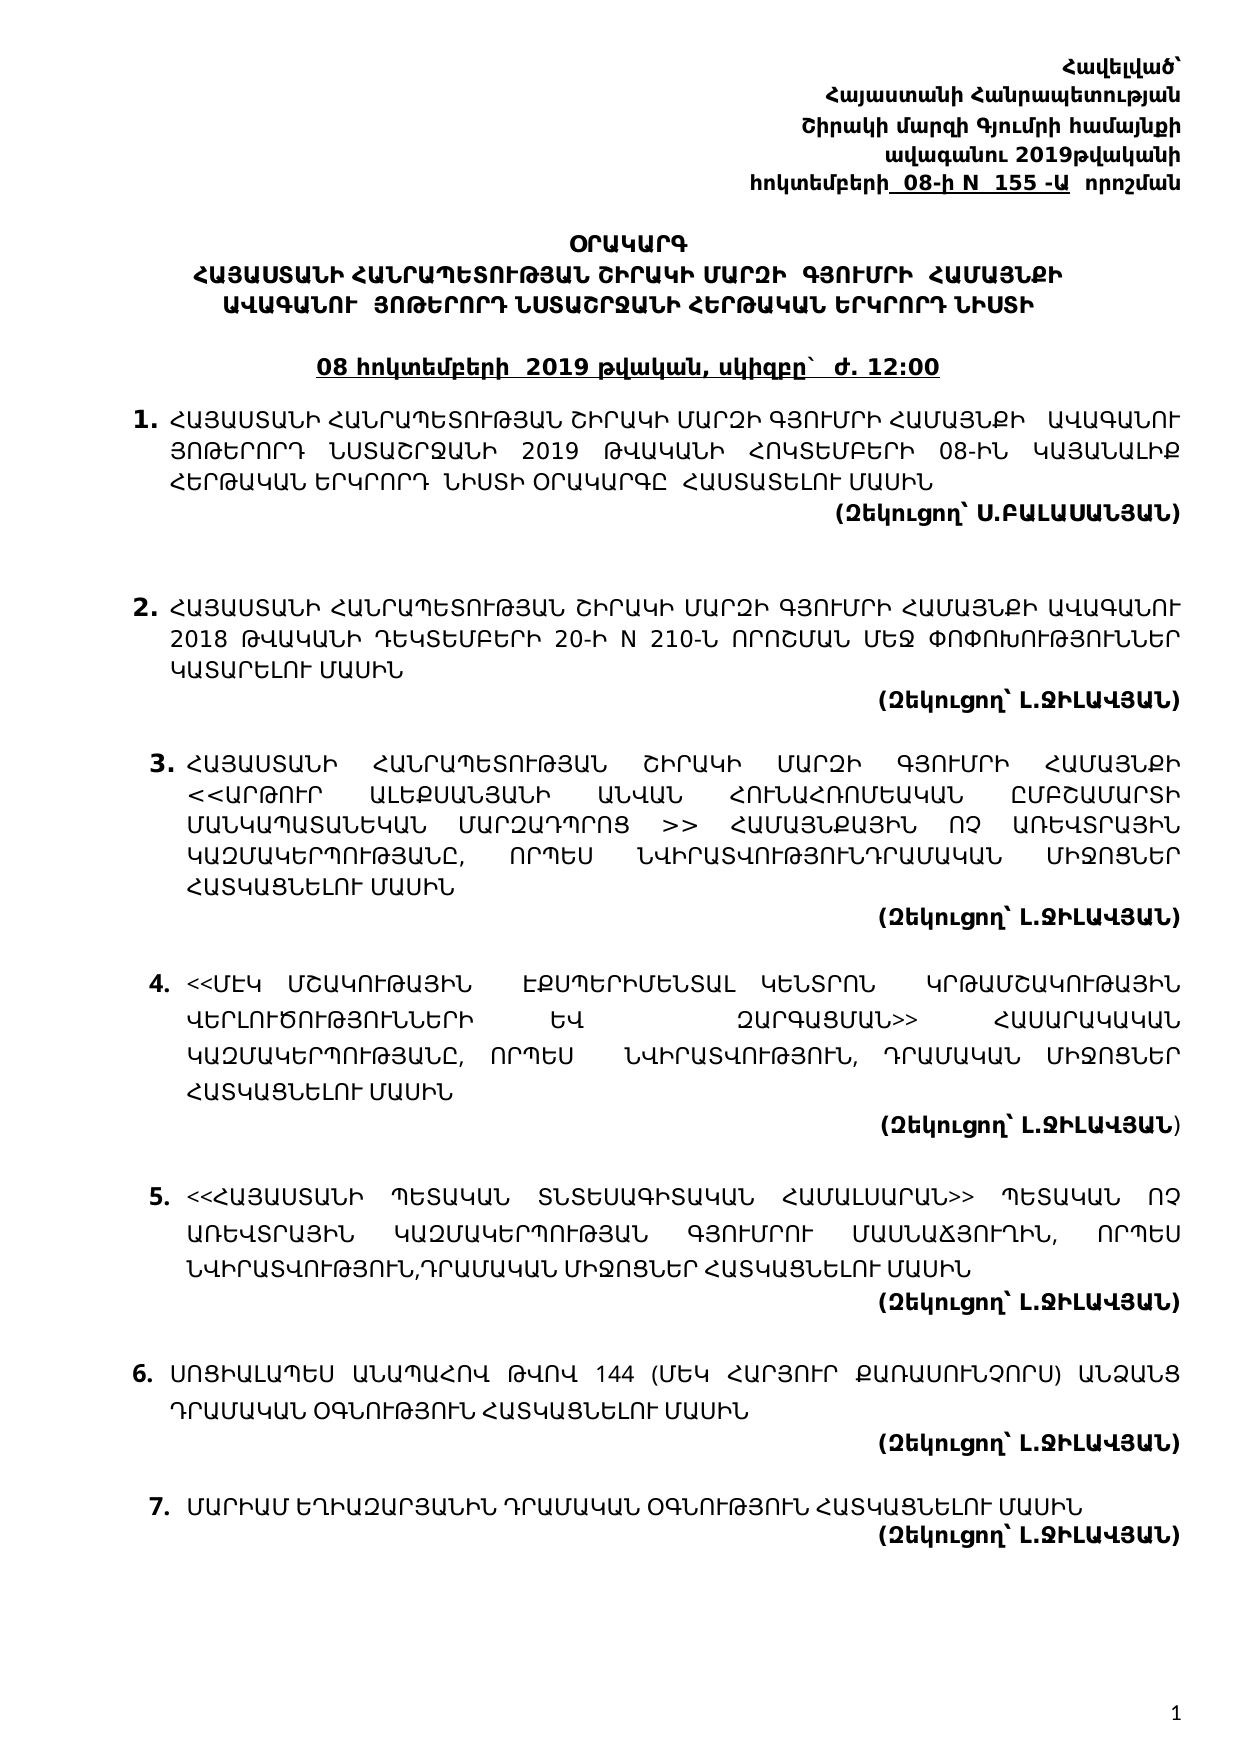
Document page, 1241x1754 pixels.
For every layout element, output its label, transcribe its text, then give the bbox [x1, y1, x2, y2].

list ՍՈՑԻԱԼԱՊԵՍ ԱՆԱՊԱՀՈՎ ԹՎՈՎ 144 (ՄԵԿ ՀԱՐՅՈՒՐ ՔԱՌԱՍՈՒՆՉՈՐՍ) ԱՆՁԱՆՑ ԴՐԱՄԱԿԱՆ ՕԳՆՈՒԹՅՈՒՆ ՀԱՏԿԱՑՆԵԼՈՒ ՄԱՍԻՆ [132, 1356, 1181, 1426]
text 08 հոկտեմբերի 2019 թվական, սկիզբը` ժ. 12:00 [75, 354, 1181, 381]
list (Զեկուցող՝ Ս.ԲԱԼԱՍԱՆՅԱՆ) [132, 500, 1181, 526]
text Հայաստանի Հանրապետության [75, 83, 1181, 107]
text ԱՎԱԳԱՆՈՒ ՅՈԹԵՐՈՐԴ ՆՍՏԱՇՐՋԱՆԻ ՀԵՐԹԱԿԱՆ ԵՐԿՐՈՐԴ ՆԻՍՏԻ [75, 293, 1181, 319]
list (Զեկուցող՝ Լ.ՋԻԼԱՎՅԱՆ) [169, 1112, 1181, 1139]
text ՕՐԱԿԱՐԳ [75, 231, 1181, 258]
list (Զեկուցող՝ Լ.ՋԻԼԱՎՅԱՆ) [132, 904, 1181, 931]
text ավագանու 2019թվականի հոկտեմբերի 08-ի N 155 -Ա որոշման [75, 143, 1181, 196]
list ՄԱՐԻԱՄ ԵՂԻԱԶԱՐՅԱՆԻՆ ԴՐԱՄԱԿԱՆ ՕԳՆՈՒԹՅՈՒՆ ՀԱՏԿԱՑՆԵԼՈՒ ՄԱՍԻՆ [149, 1488, 1181, 1523]
list ՀԱՅԱՍՏԱՆԻ ՀԱՆՐԱՊԵՏՈՒԹՅԱՆ ՇԻՐԱԿԻ ՄԱՐԶԻ ԳՅՈՒՄՐԻ ՀԱՄԱՅՆՔԻ ԱՎԱԳԱՆՈՒ 2018 ԹՎԱԿԱՆԻ ԴԵԿՏԵՄԲԵՐԻ 20-Ի N 210-Ն ՈՐՈՇՄԱՆ ՄԵՋ ՓՈՓՈԽՈՒԹՅՈՒՆՆԵՐ ԿԱՏԱՐԵԼՈՒ ՄԱՍԻՆ [132, 593, 1181, 683]
list ՀԱՅԱՍՏԱՆԻ ՀԱՆՐԱՊԵՏՈՒԹՅԱՆ ՇԻՐԱԿԻ ՄԱՐԶԻ ԳՅՈՒՄՐԻ ՀԱՄԱՅՆՔԻ ԱՎԱԳԱՆՈՒ ՅՈԹԵՐՈՐԴ ՆՍՏԱՇՐՋԱՆԻ 2019 ԹՎԱԿԱՆԻ ՀՈԿՏԵՄԲԵՐԻ 08-ԻՆ ԿԱՅԱՆԱԼԻՔ ՀԵՐԹԱԿԱՆ ԵՐԿՐՈՐԴ ՆԻՍՏԻ ՕՐԱԿԱՐԳԸ ՀԱՍՏԱՏԵԼՈՒ ՄԱՍԻՆ [132, 405, 1181, 496]
list <<ՀԱՅԱՍՏԱՆԻ ՊԵՏԱԿԱՆ ՏՆՏԵՍԱԳԻՏԱԿԱՆ ՀԱՄԱԼՍԱՐԱՆ>> ՊԵՏԱԿԱՆ ՈՉ ԱՌԵՎՏՐԱՅԻՆ ԿԱԶՄԱԿԵՐՊՈՒԹՅԱՆ ԳՅՈՒՄՐՈՒ ՄԱՍՆԱՃՅՈՒՂԻՆ, ՈՐՊԵՍ ՆՎԻՐԱՏՎՈՒԹՅՈՒՆ,ԴՐԱՄԱԿԱՆ ՄԻՋՈՑՆԵՐ ՀԱՏԿԱՑՆԵԼՈՒ ՄԱՍԻՆ [149, 1179, 1181, 1285]
text ՀԱՅԱՍՏԱՆԻ ՀԱՆՐԱՊԵՏՈՒԹՅԱՆ ՇԻՐԱԿԻ ՄԱՐԶԻ ԳՅՈՒՄՐԻ ՀԱՄԱՅՆՔԻ [75, 262, 1181, 289]
list (Զեկուցող՝ Լ.ՋԻԼԱՎՅԱՆ) [186, 1523, 1181, 1549]
list (Զեկուցող՝ Լ.ՋԻԼԱՎՅԱՆ) [132, 687, 1181, 714]
list (Զեկուցող՝ Լ.ՋԻԼԱՎՅԱՆ) [132, 1289, 1181, 1316]
list ՀԱՅԱՍՏԱՆԻ ՀԱՆՐԱՊԵՏՈՒԹՅԱՆ ՇԻՐԱԿԻ ՄԱՐԶԻ ԳՅՈՒՄՐԻ ՀԱՄԱՅՆՔԻ <<ԱՐԹՈՒՐ ԱԼԵՔՍԱՆՅԱՆԻ ԱՆՎԱՆ ՀՈՒՆԱՀՌՈՄԵԱԿԱՆ ԸՄԲՇԱՄԱՐՏԻ ՄԱՆԿԱՊԱՏԱՆԵԿԱՆ ՄԱՐԶԱԴՊՐՈՑ >> ՀԱՄԱՅՆՔԱՅԻՆ ՈՉ ԱՌԵՎՏՐԱՅԻՆ ԿԱԶՄԱԿԵՐՊՈՒԹՅԱՆԸ, ՈՐՊԵՍ ՆՎԻՐԱՏՎՈՒԹՅՈՒՆԴՐԱՄԱԿԱՆ ՄԻՋՈՑՆԵՐ ՀԱՏԿԱՑՆԵԼՈՒ ՄԱՍԻՆ [149, 749, 1181, 900]
list (Զեկուցող՝ Լ.ՋԻԼԱՎՅԱՆ) [132, 1431, 1181, 1457]
text Շիրակի մարզի Գյումրի համայնքի [75, 111, 1181, 139]
list <<ՄԷԿ ՄՇԱԿՈՒԹԱՅԻՆ ԷՔՍՊԵՐԻՄԵՆՏԱԼ ԿԵՆՏՐՈՆ ԿՐԹԱՄՇԱԿՈՒԹԱՅԻՆ ՎԵՐԼՈՒԾՈՒԹՅՈՒՆՆԵՐԻ ԵՎ ԶԱՐԳԱՑՄԱՆ>> ՀԱՍԱՐԱԿԱԿԱՆ ԿԱԶՄԱԿԵՐՊՈՒԹՅԱՆԸ, ՈՐՊԵՍ ՆՎԻՐԱՏՎՈՒԹՅՈՒՆ, ԴՐԱՄԱԿԱՆ ՄԻՋՈՑՆԵՐ ՀԱՏԿԱՑՆԵԼՈՒ ՄԱՍԻՆ [149, 966, 1181, 1107]
text Հավելված՝ [75, 55, 1181, 79]
